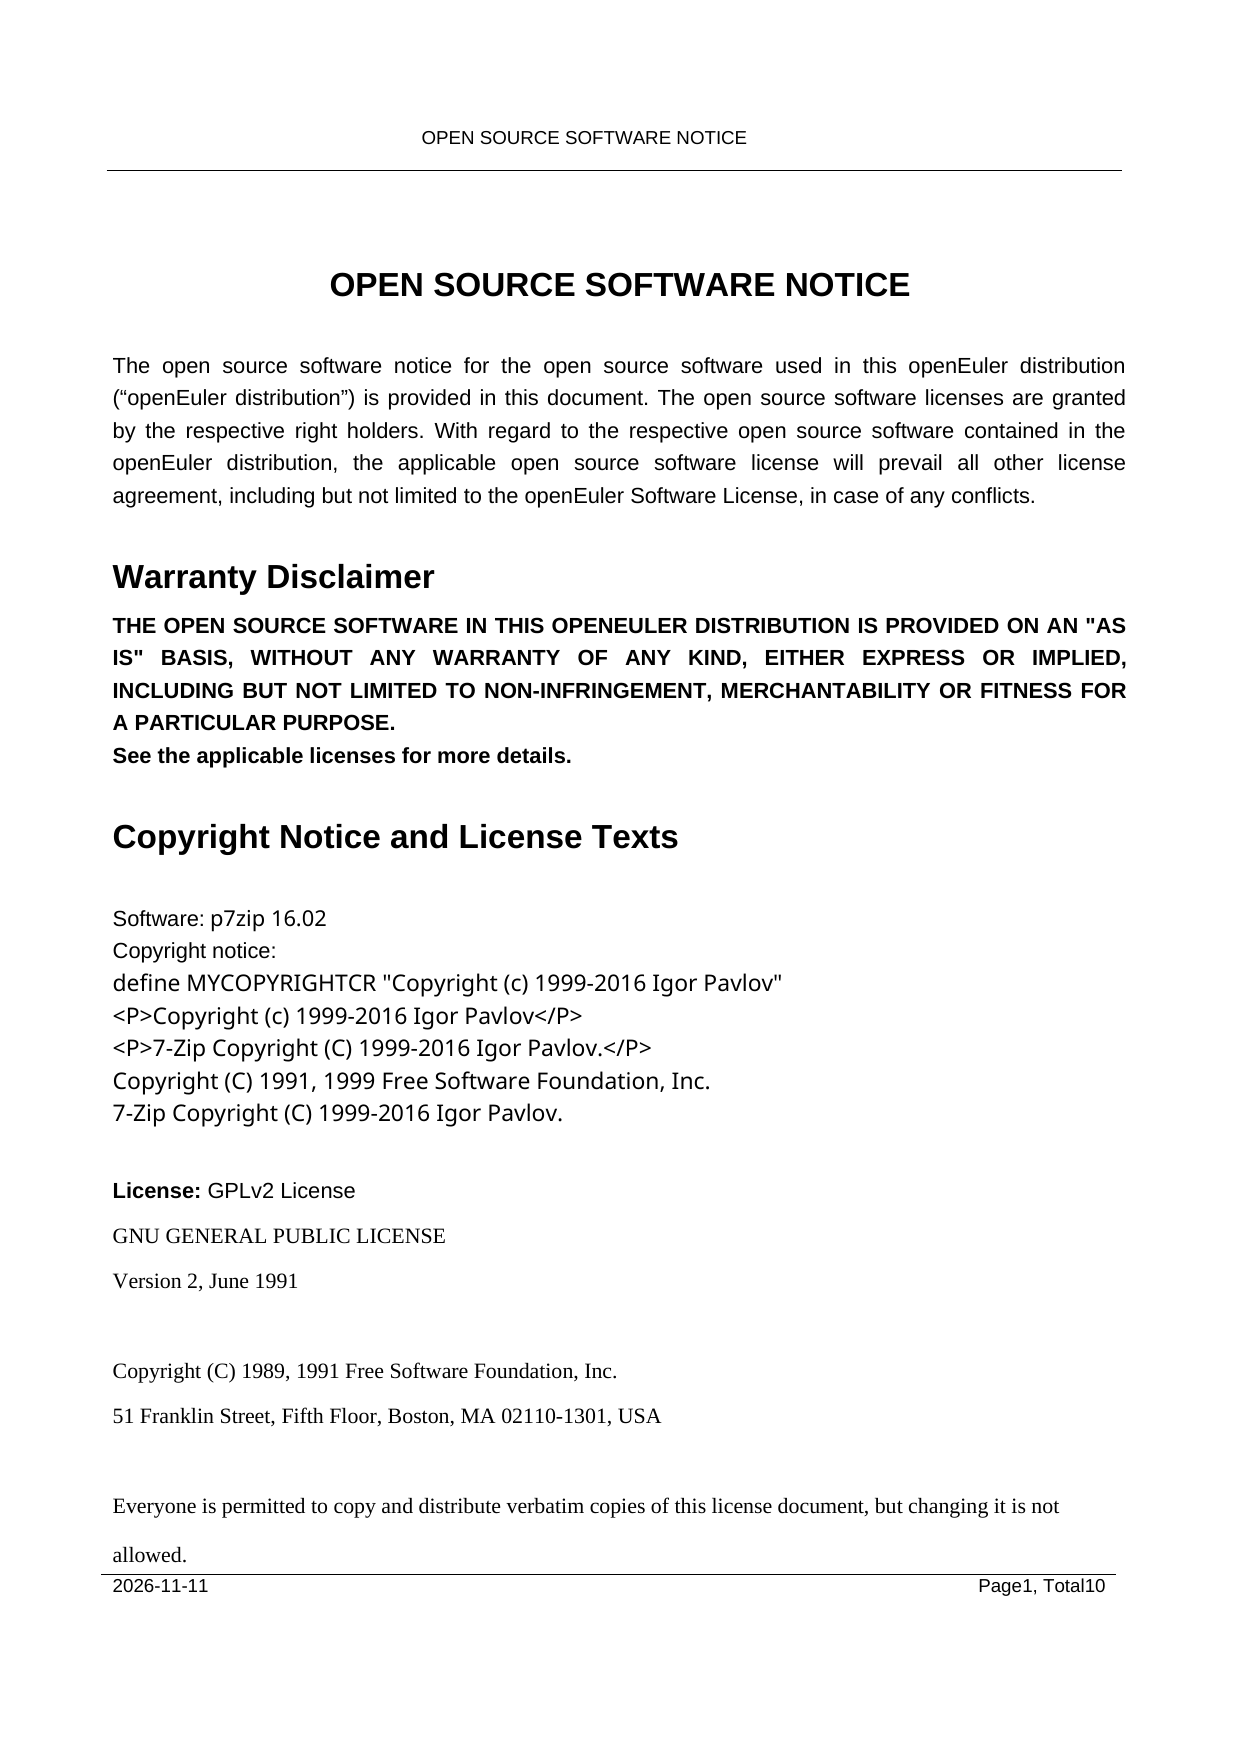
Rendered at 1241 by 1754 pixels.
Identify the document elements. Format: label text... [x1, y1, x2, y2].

text Software: p7zip 16.02 [112, 901, 1128, 934]
text <P>7-Zip Copyright (C) 1999-2016 Igor Pavlov.</P> [112, 1031, 1128, 1064]
text The open source software notice for the open source software used in this openEuler distribution (“openEuler distribution”) is provided in this document. The open source software licenses are granted by the respective right holders. With regard to the respective open source software contained in the openEuler distribution, the applicable open source software license will prevail all other license agreement, including but not limited to the openEuler Software License, in case of any conflicts. [112, 349, 1128, 511]
text Copyright Notice and License Texts [112, 804, 1128, 869]
text GNU GENERAL PUBLIC LICENSE [112, 1219, 1128, 1252]
text Copyright (C) 1991, 1999 Free Software Foundation, Inc. [112, 1064, 1128, 1096]
text 7-Zip Copyright (C) 1999-2016 Igor Pavlov. [112, 1096, 1128, 1129]
text Copyright notice: [112, 934, 1128, 966]
text Version 2, June 1991 [112, 1264, 1128, 1297]
text Everyone is permitted to copy and distribute verbatim copies of this license document, but changing it is not allowed. [112, 1490, 1128, 1571]
text 51 Franklin Street, Fifth Floor, Boston, MA 02110-1301, USA [112, 1399, 1128, 1432]
text OPEN SOURCE SOFTWARE NOTICE [112, 251, 1128, 316]
text Warranty Disclaimer [112, 544, 1128, 609]
text THE OPEN SOURCE SOFTWARE IN THIS OPENEULER DISTRIBUTION IS PROVIDED ON AN "AS IS" BASIS, WITHOUT ANY WARRANTY OF ANY KIND, EITHER EXPRESS OR IMPLIED, INCLUDING BUT NOT LIMITED TO NON-INFRINGEMENT, MERCHANTABILITY OR FITNESS FOR A PARTICULAR PURPOSE. See the applicable licenses for more details. [112, 609, 1128, 771]
text Copyright (C) 1989, 1991 Free Software Foundation, Inc. [112, 1354, 1128, 1387]
text License: GPLv2 License [112, 1174, 1128, 1207]
text <P>Copyright (c) 1999-2016 Igor Pavlov</P> [112, 999, 1128, 1031]
text define MYCOPYRIGHTCR "Copyright (c) 1999-2016 Igor Pavlov" [112, 966, 1128, 999]
